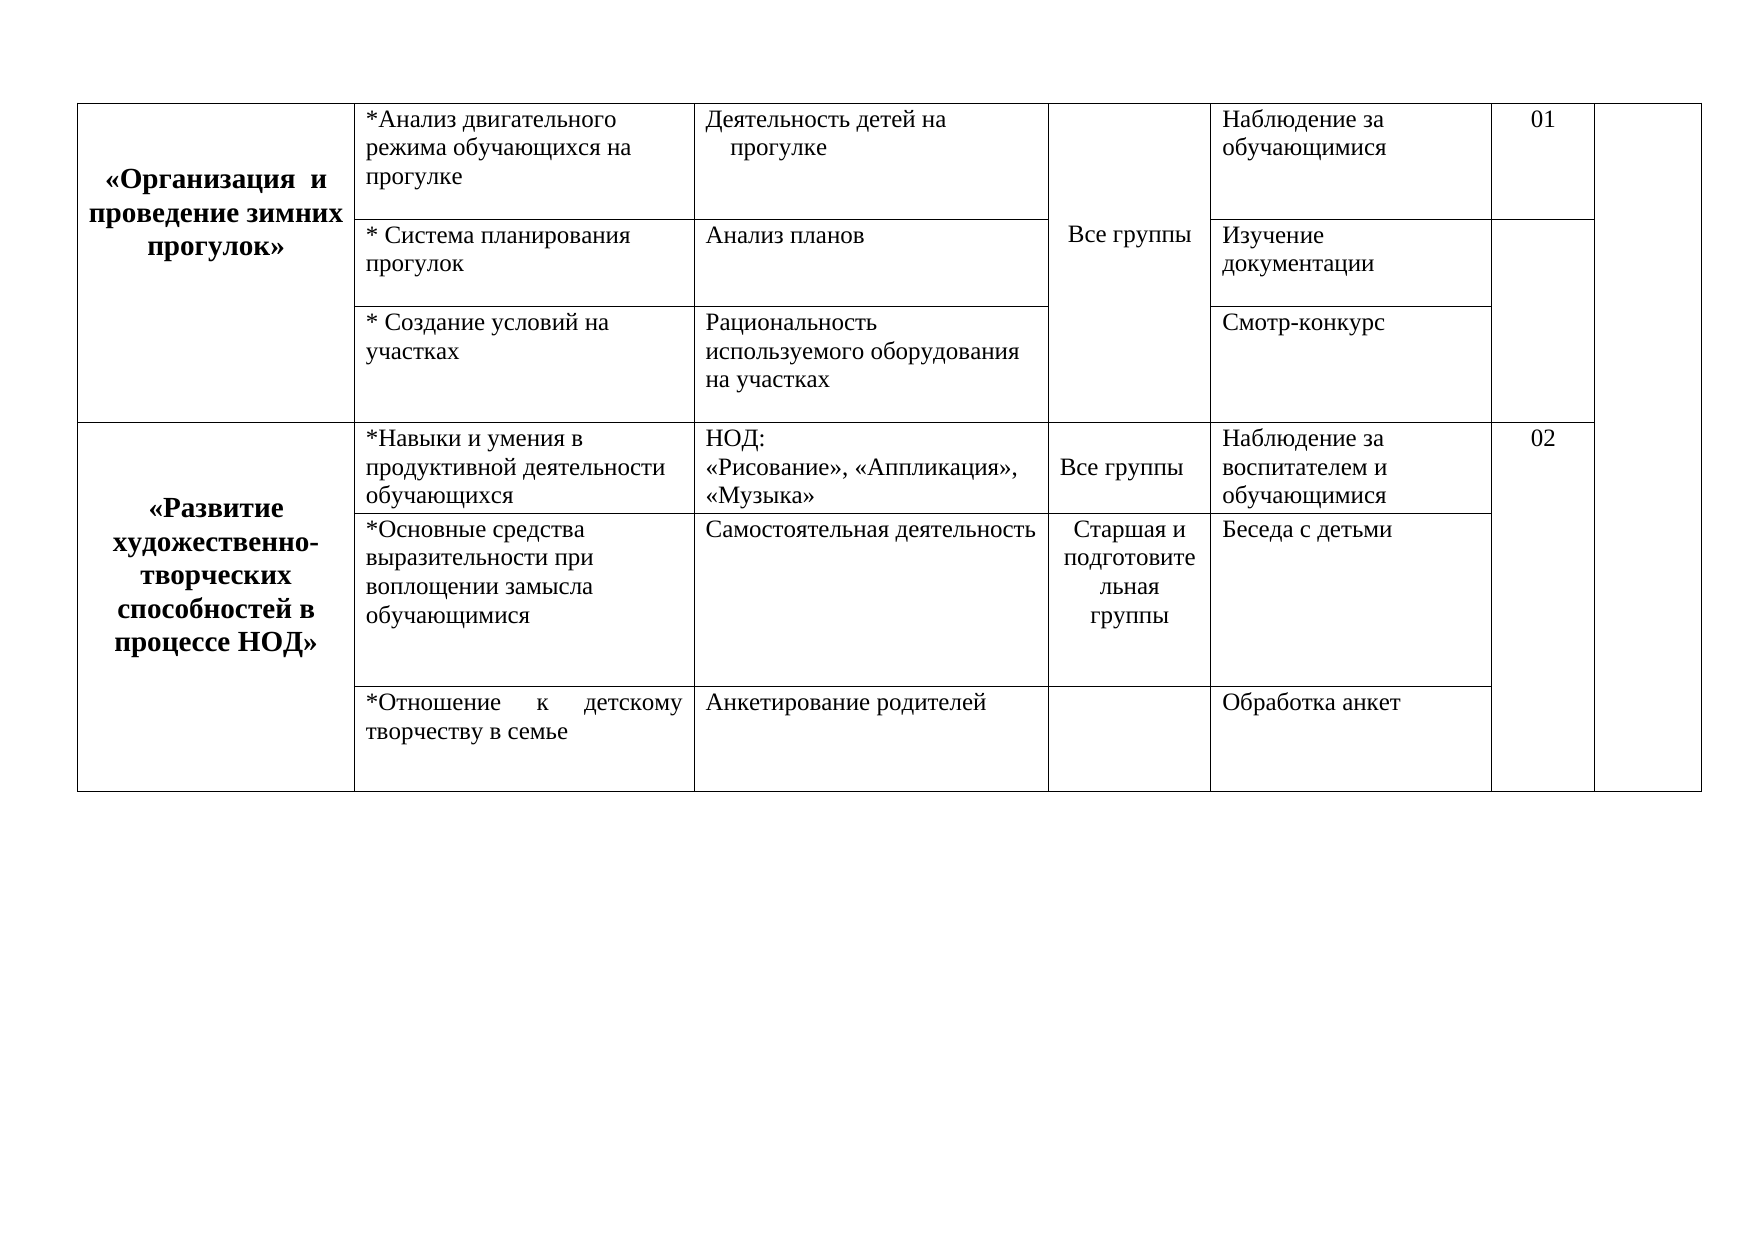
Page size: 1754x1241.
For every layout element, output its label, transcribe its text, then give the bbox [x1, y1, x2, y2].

table_cell Анкетирование родителей [695, 687, 1048, 791]
table_cell [1049, 687, 1210, 791]
table_cell 02 [1492, 423, 1594, 791]
table_cell *Основные средства выразительности при воплощении замысла обучающимися [355, 514, 694, 686]
table_cell Деятельность детей на прогулке [695, 104, 1048, 219]
table_cell Рациональность используемого оборудования на участках [695, 307, 1048, 422]
table_cell Все группы [1049, 423, 1210, 513]
table_cell 01 [1492, 104, 1594, 219]
table_cell *Отношение к детскому творчеству в семье [355, 687, 694, 791]
table_cell НОД: «Рисование», «Аппликация», «Музыка» [695, 423, 1048, 513]
table_cell Наблюдение за обучающимися [1211, 104, 1491, 219]
table_cell Беседа с детьми [1211, 514, 1491, 686]
table_cell Анализ планов [695, 220, 1048, 306]
table_cell Смотр-конкурс [1211, 307, 1491, 422]
table_cell *Анализ двигательного режима обучающихся на прогулке [355, 104, 694, 219]
table_cell *Навыки и умения в продуктивной деятельности обучающихся [355, 423, 694, 513]
table_cell «Организация и проведение зимних прогулок» [78, 104, 354, 422]
table_cell «Развитие художественно-творческих способностей в процессе НОД» [78, 423, 354, 791]
table_cell [1492, 220, 1594, 422]
table_cell Самостоятельная деятельность [695, 514, 1048, 686]
table_cell Наблюдение за воспитателем и обучающимися [1211, 423, 1491, 513]
table_cell Изучение документации [1211, 220, 1491, 306]
table_cell Все группы [1049, 104, 1210, 422]
table_cell * Создание условий на участках [355, 307, 694, 422]
table_cell Старшая и подготовительная группы [1049, 514, 1210, 686]
table_cell Обработка анкет [1211, 687, 1491, 791]
table_cell * Система планирования прогулок [355, 220, 694, 306]
